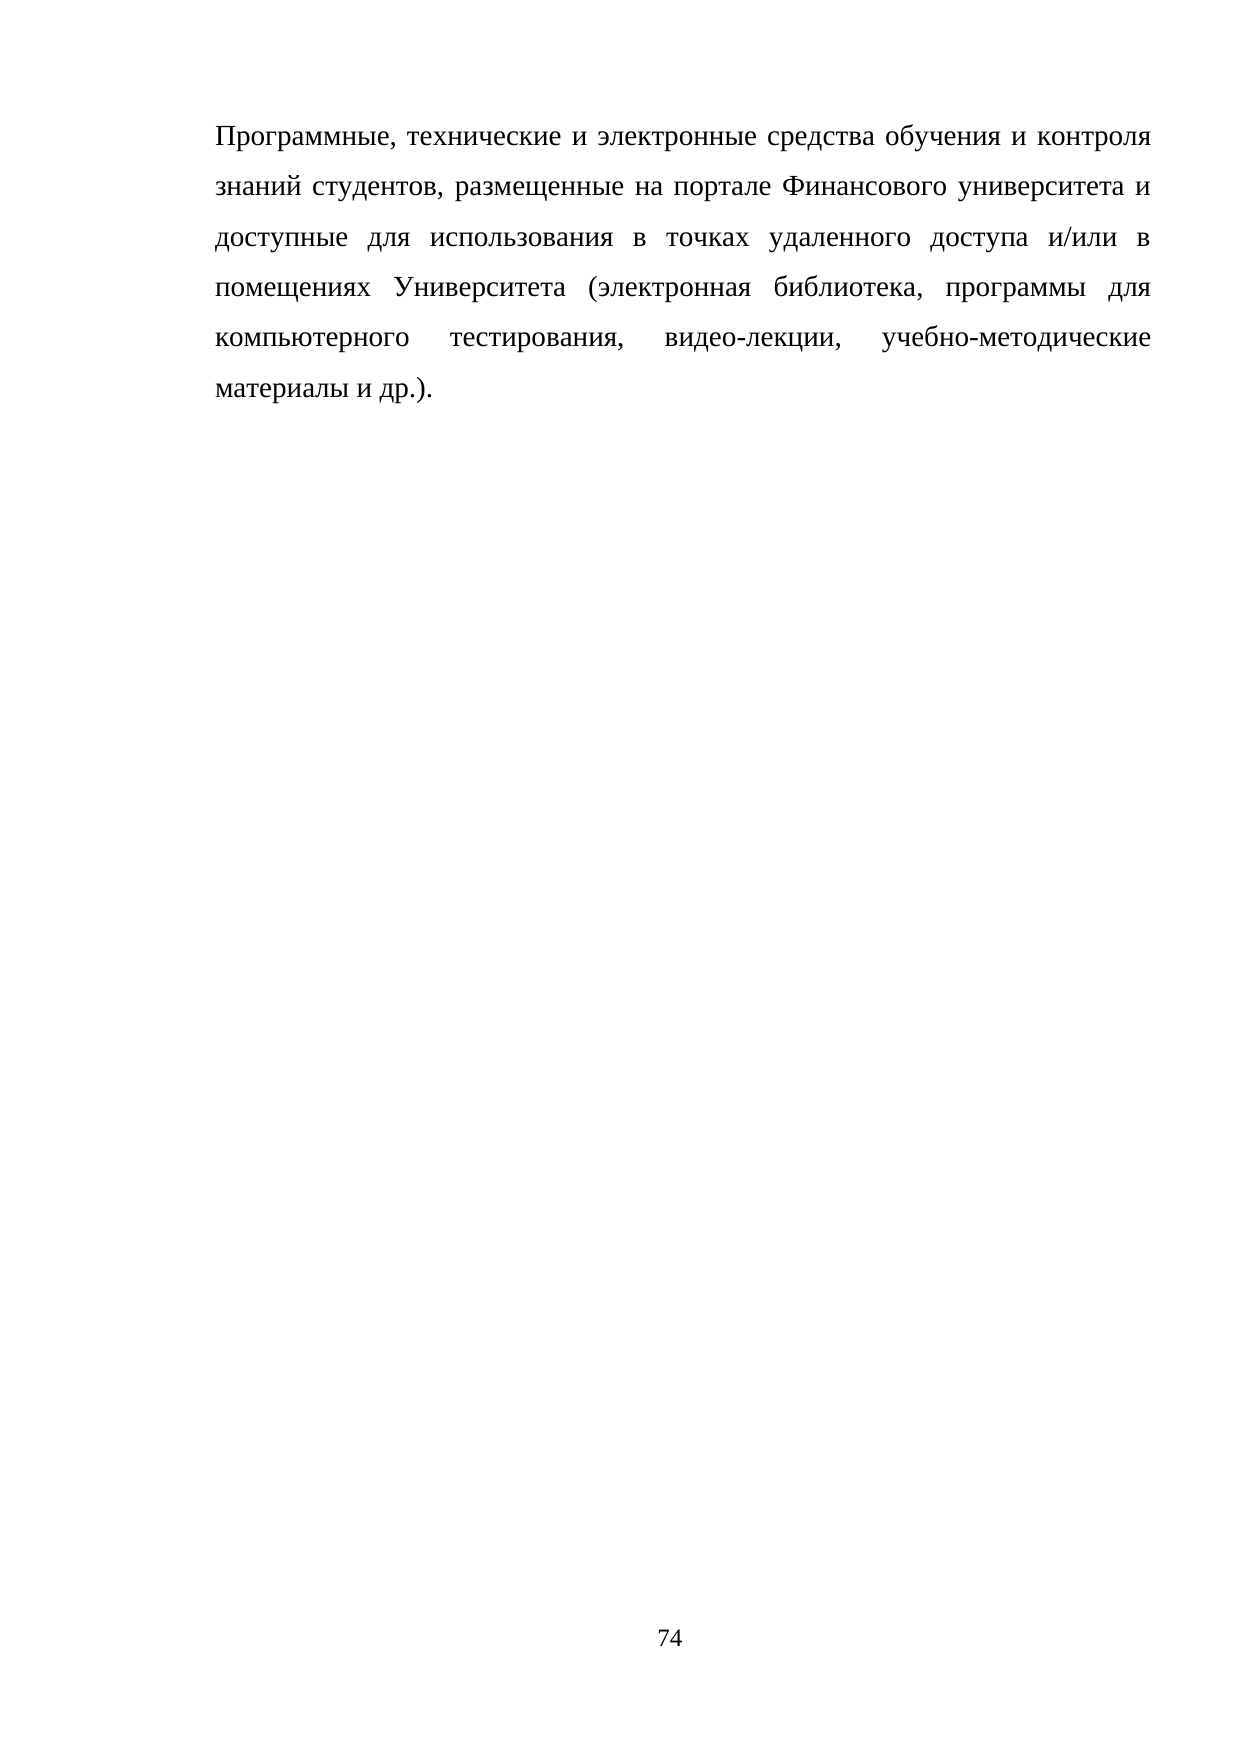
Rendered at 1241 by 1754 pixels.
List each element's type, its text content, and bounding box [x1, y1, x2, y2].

text Программные, технические и электронные средства обучения и контроля знаний студентов, размещенные на портале Финансового университета и доступные для использования в точках удаленного доступа и/или в помещениях Университета (электронная библиотека, программы для компьютерного тестирования, видео-лекции, учебно-методические материалы и др.). [215, 118, 1152, 403]
